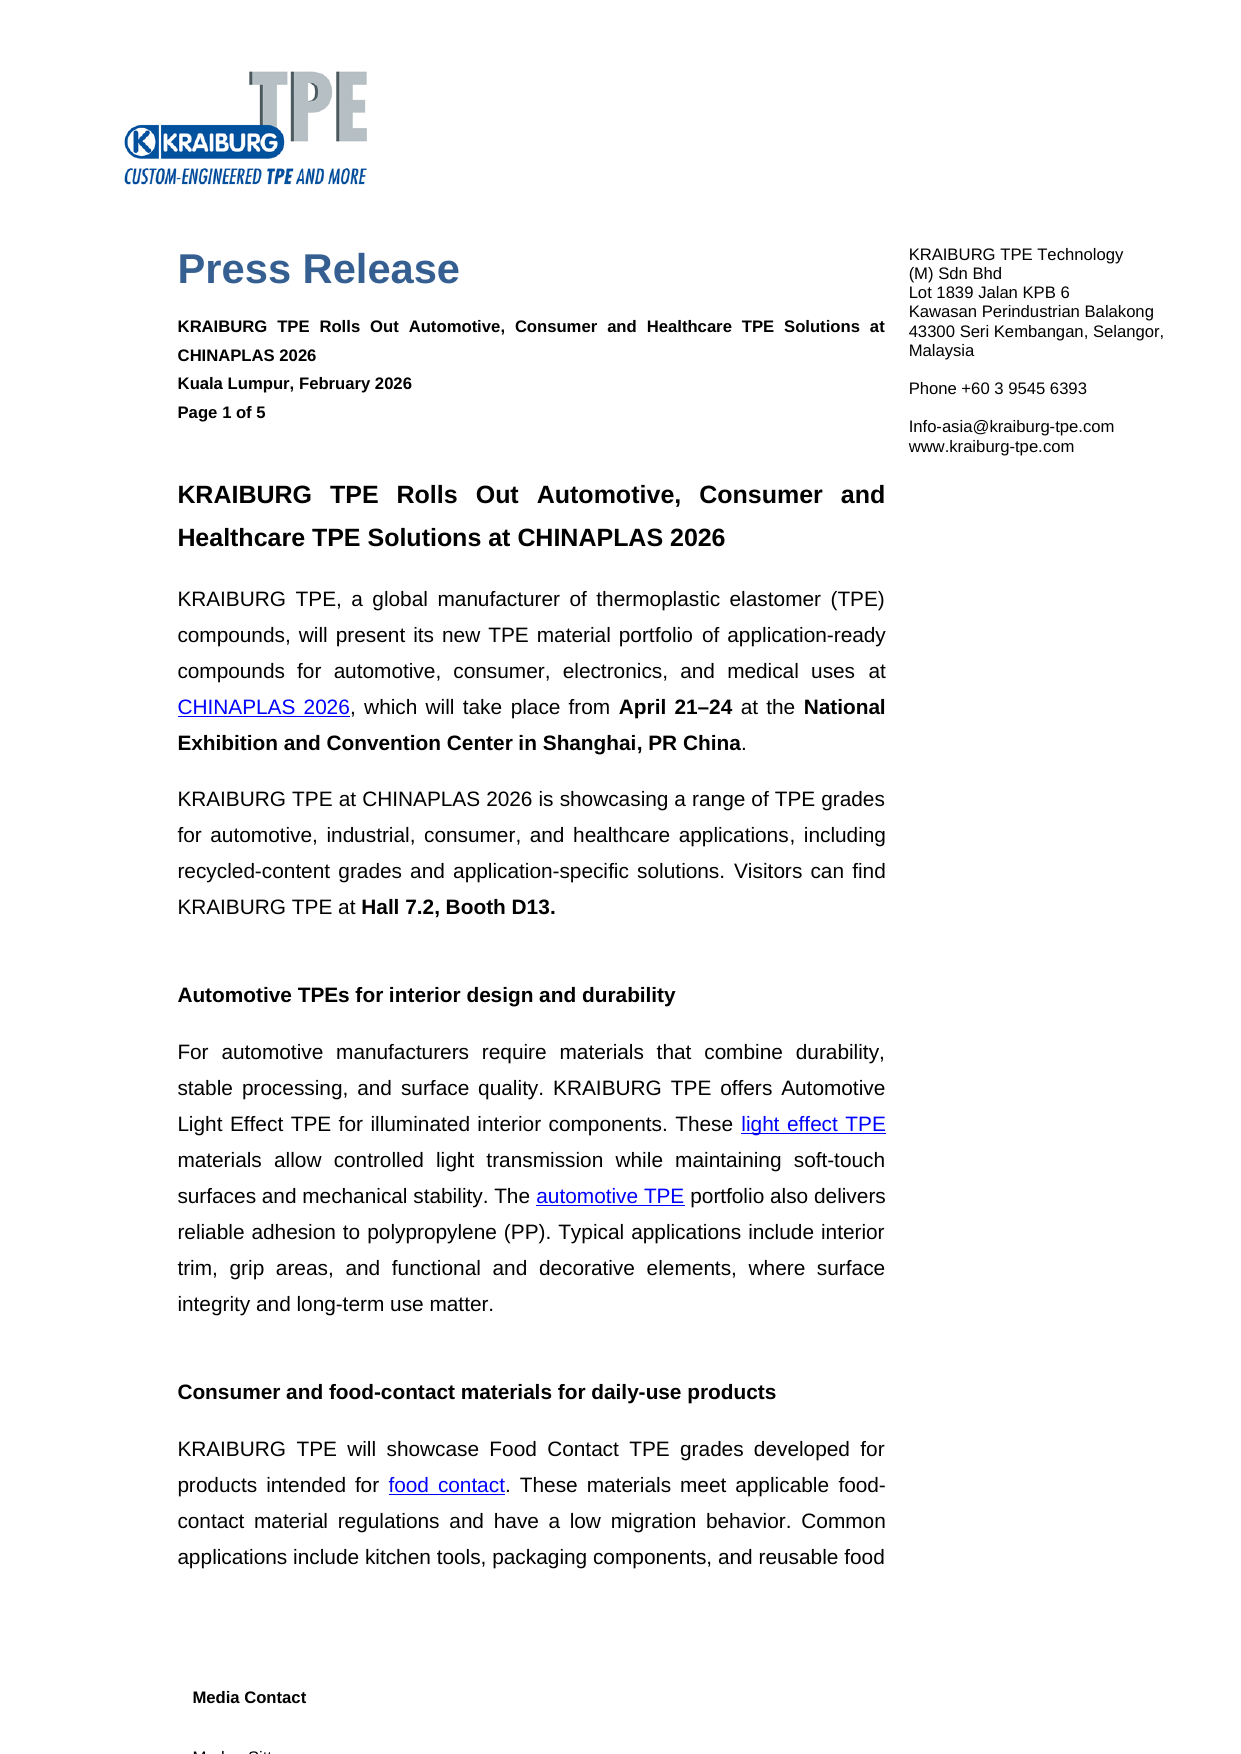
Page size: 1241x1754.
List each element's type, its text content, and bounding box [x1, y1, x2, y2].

text KRAIBURG TPE at CHINAPLAS 2026 is showcasing a range of TPE grades for automotive, industrial, consumer, and healthcare applications, including recycled-content grades and application-specific solutions. Visitors can find KRAIBURG TPE at Hall 7.2, Booth D13. [177, 787, 886, 919]
text For automotive manufacturers require materials that combine durability, stable processing, and surface quality. KRAIBURG TPE offers Automotive Light Effect TPE for illuminated interior components. These light effect TPE materials allow controlled light transmission while maintaining soft-touch surfaces and mechanical stability. The automotive TPE portfolio also delivers reliable adhesion to polypropylene (PP). Typical applications include interior trim, grip areas, and functional and decorative elements, where surface integrity and long-term use matter. [177, 1040, 886, 1316]
picture [112, 55, 379, 200]
text KRAIBURG TPE, a global manufacturer of thermoplastic elastomer (TPE) compounds, will present its new TPE material portfolio of application-ready compounds for automotive, consumer, electronics, and medical uses at CHINAPLAS 2026, which will take place from April 21–24 at the National Exhibition and Convention Center in Shanghai, PR China. [177, 587, 886, 754]
text Automotive TPEs for interior design and durability [177, 983, 886, 1007]
text Consumer and food-contact materials for daily-use products [177, 1380, 886, 1404]
text KRAIBURG TPE Rolls Out Automotive, Consumer and Healthcare TPE Solutions at CHINAPLAS 2026 [177, 479, 886, 551]
